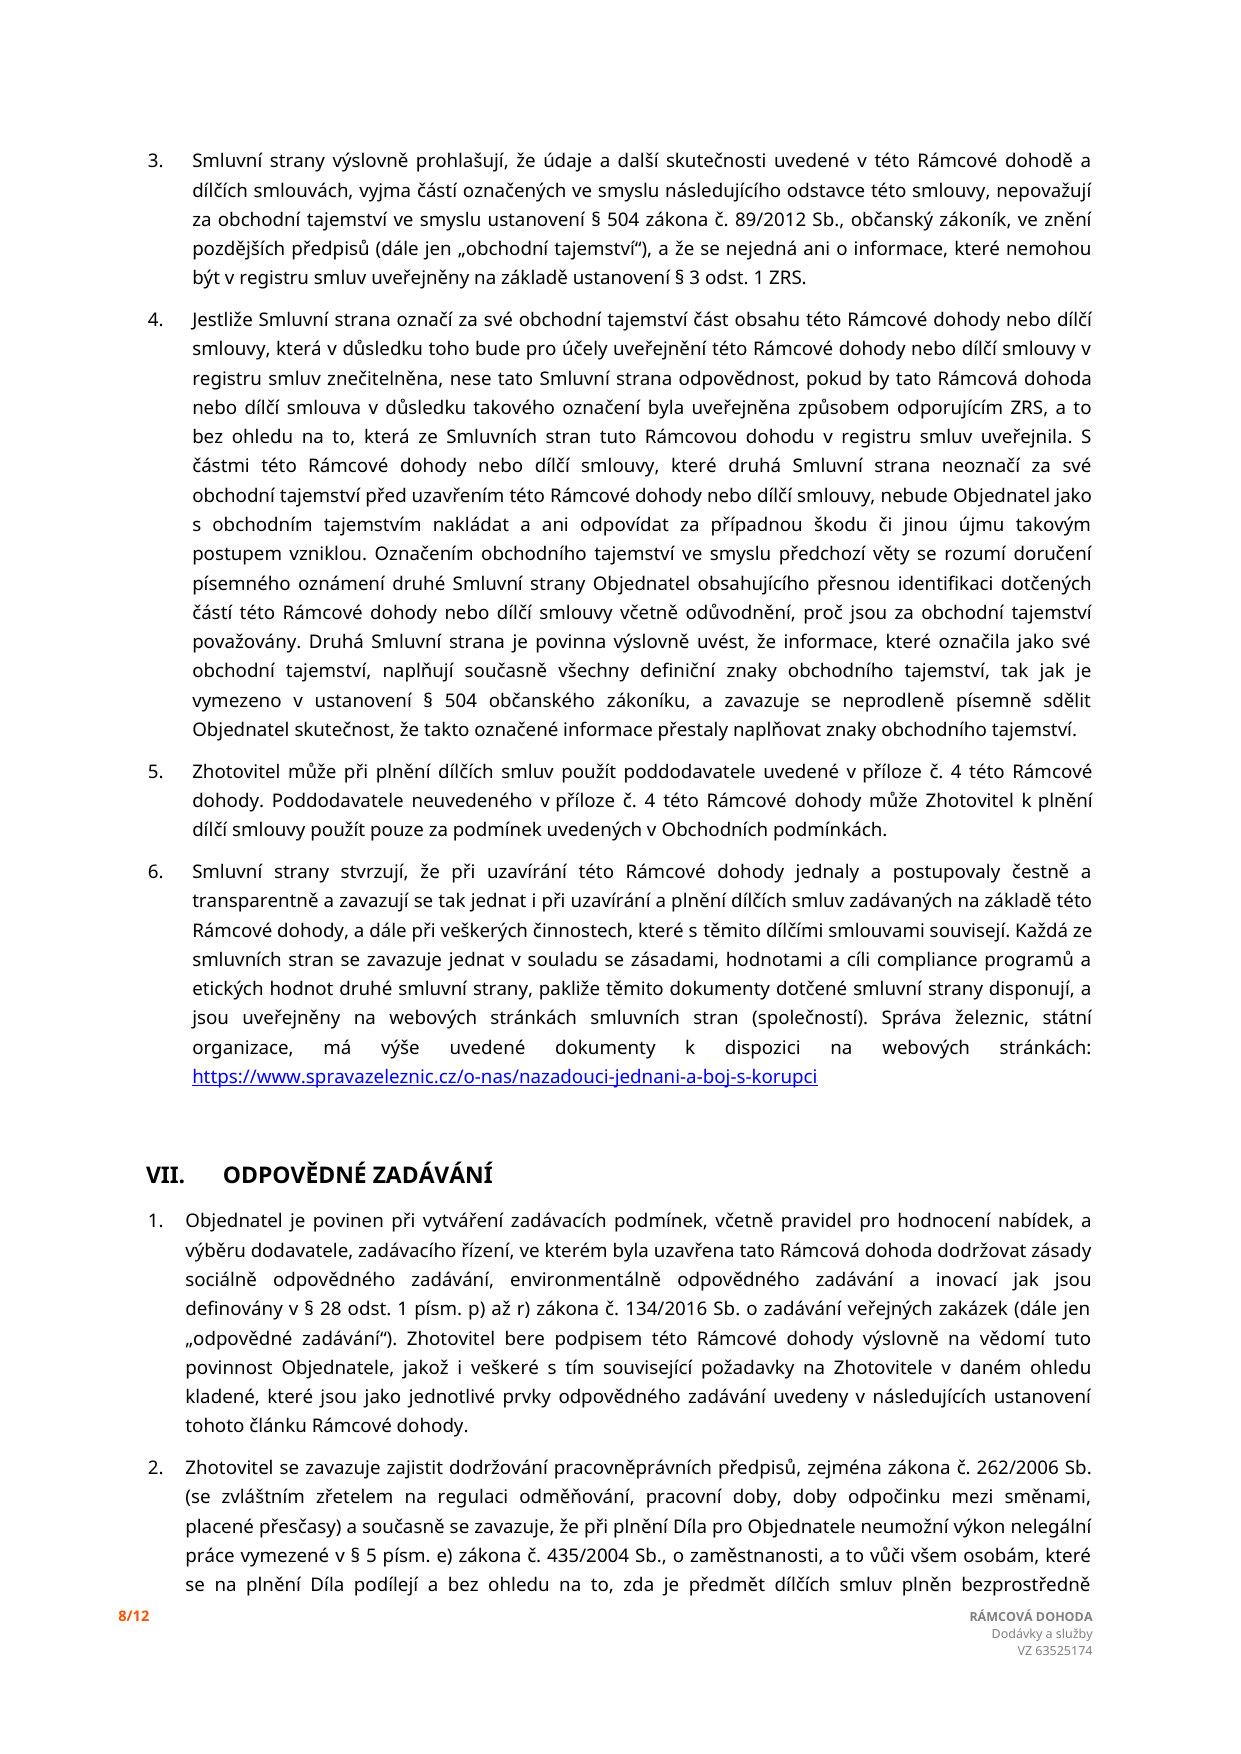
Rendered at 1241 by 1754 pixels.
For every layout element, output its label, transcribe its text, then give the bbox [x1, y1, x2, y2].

list Smluvní strany stvrzují, že při uzavírání této Rámcové dohody jednaly a postupovaly čestně a transparentně a zavazují se tak jednat i při uzavírání a plnění dílčích smluv zadávaných na základě této Rámcové dohody, a dále při veškerých činnostech, které s těmito dílčími smlouvami souvisejí. Každá ze smluvních stran se zavazuje jednat v souladu se zásadami, hodnotami a cíli compliance programů a etických hodnot druhé smluvní strany, pakliže těmito dokumenty dotčené smluvní strany disponují, a jsou uveřejněny na webových stránkách smluvních stran (společností). Správa železnic, státní organizace, má výše uvedené dokumenty k dispozici na webových stránkách: https://www.spravazeleznic.cz/o-nas/nazadouci-jednani-a-boj-s-korupci [148, 858, 1093, 1089]
list Jestliže Smluvní strana označí za své obchodní tajemství část obsahu této Rámcové dohody nebo dílčí smlouvy, která v důsledku toho bude pro účely uveřejnění této Rámcové dohody nebo dílčí smlouvy v registru smluv znečitelněna, nese tato Smluvní strana odpovědnost, pokud by tato Rámcová dohoda nebo dílčí smlouva v důsledku takového označení byla uveřejněna způsobem odporujícím ZRS, a to bez ohledu na to, která ze Smluvních stran tuto Rámcovou dohodu v registru smluv uveřejnila. S částmi této Rámcové dohody nebo dílčí smlouvy, které druhá Smluvní strana neoznačí za své obchodní tajemství před uzavřením této Rámcové dohody nebo dílčí smlouvy, nebude Objednatel jako s obchodním tajemstvím nakládat a ani odpovídat za případnou škodu či jinou újmu takovým postupem vzniklou. Označením obchodního tajemství ve smyslu předchozí věty se rozumí doručení písemného oznámení druhé Smluvní strany Objednatel obsahujícího přesnou identifikaci dotčených částí této Rámcové dohody nebo dílčí smlouvy včetně odůvodnění, proč jsou za obchodní tajemství považovány. Druhá Smluvní strana je povinna výslovně uvést, že informace, které označila jako své obchodní tajemství, naplňují současně všechny definiční znaky obchodního tajemství, tak jak je vymezeno v ustanovení § 504 občanského zákoníku, a zavazuje se neprodleně písemně sdělit Objednatel skutečnost, že takto označené informace přestaly naplňovat znaky obchodního tajemství. [148, 306, 1093, 742]
list Smluvní strany výslovně prohlašují, že údaje a další skutečnosti uvedené v této Rámcové dohodě a dílčích smlouvách, vyjma částí označených ve smyslu následujícího odstavce této smlouvy, nepovažují za obchodní tajemství ve smyslu ustanovení § 504 zákona č. 89/2012 Sb., občanský zákoník, ve znění pozdějších předpisů (dále jen „obchodní tajemství“), a že se nejedná ani o informace, které nemohou být v registru smluv uveřejněny na základě ustanovení § 3 odst. 1 ZRS. [148, 148, 1093, 290]
list Zhotovitel může při plnění dílčích smluv použít poddodavatele uvedené v příloze č. 4 této Rámcové dohody. Poddodavatele neuvedeného v příloze č. 4 této Rámcové dohody může Zhotovitel k plnění dílčí smlouvy použít pouze za podmínek uvedených v Obchodních podmínkách. [148, 758, 1093, 842]
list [148, 1454, 1093, 1597]
list ODPOVĚDNÉ ZADÁVÁNÍ [185, 1159, 1093, 1191]
list Objednatel je povinen při vytváření zadávacích podmínek, včetně pravidel pro hodnocení nabídek, a výběru dodavatele, zadávacího řízení, ve kterém byla uzavřena tato Rámcová dohoda dodržovat zásady sociálně odpovědného zadávání, environmentálně odpovědného zadávání a inovací jak jsou definovány v § 28 odst. 1 písm. p) až r) zákona č. 134/2016 Sb. o zadávání veřejných zakázek (dále jen „odpovědné zadávání“). Zhotovitel bere podpisem této Rámcové dohody výslovně na vědomí tuto povinnost Objednatele, jakož i veškeré s tím související požadavky na Zhotovitele v daném ohledu kladené, které jsou jako jednotlivé prvky odpovědného zadávání uvedeny v následujících ustanovení tohoto článku Rámcové dohody. [148, 1208, 1093, 1438]
